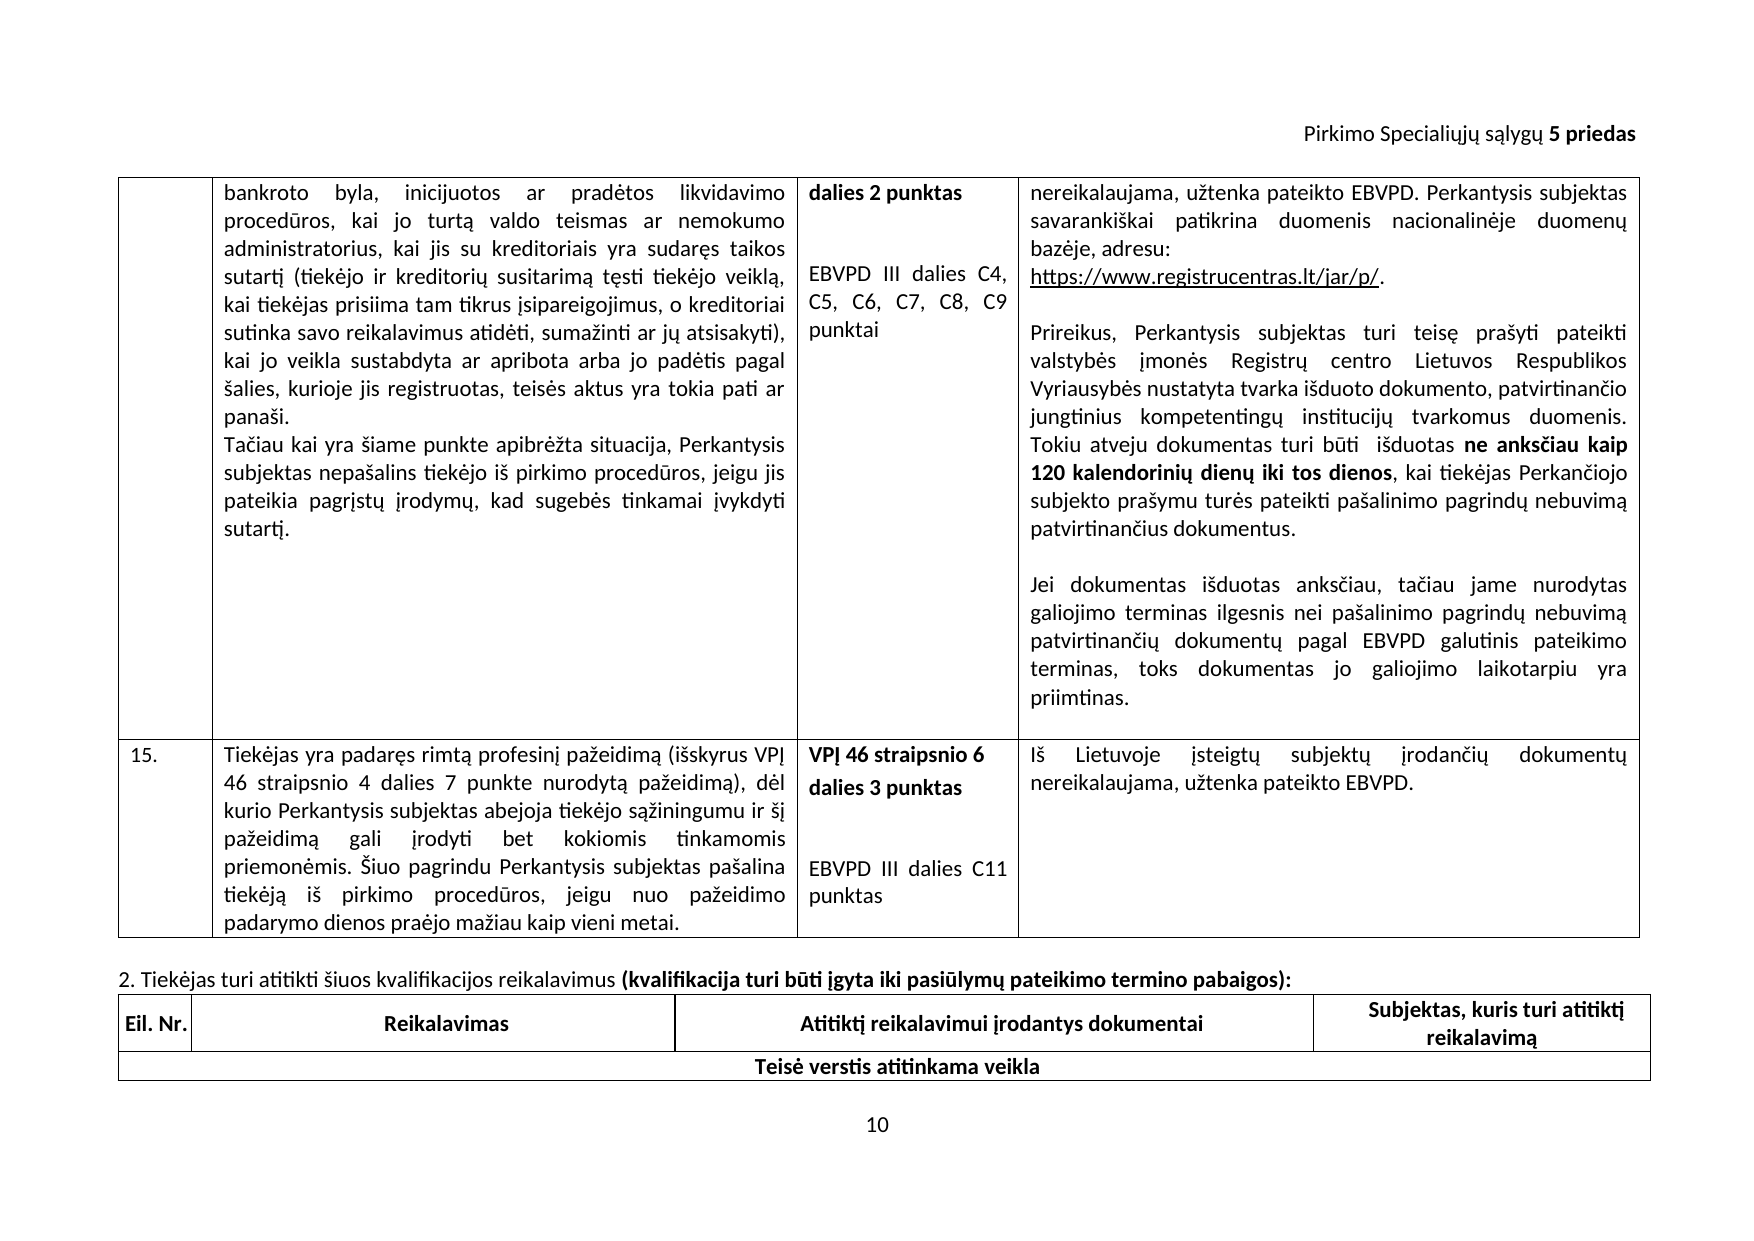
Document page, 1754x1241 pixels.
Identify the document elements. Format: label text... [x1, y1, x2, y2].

table_cell [119, 178, 212, 739]
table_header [676, 995, 1313, 1051]
table_cell Iš Lietuvoje įsteigtų subjektų įrodančių dokumentų nereikalaujama, užtenka pateikto EBVPD. [1019, 740, 1639, 937]
table_cell Teisė verstis atitinkama veikla [119, 1052, 1650, 1080]
table_header Reikalavimas [192, 995, 674, 1051]
table_cell Tiekėjas yra padaręs rimtą profesinį pažeidimą (išskyrus VPĮ 46 straipsnio 4 dalies 7 punkte nurodytą pažeidimą), dėl kurio Perkantysis subjektas abejoja tiekėjo sąžiningumu ir šį pažeidimą gali įrodyti bet kokiomis tinkamomis priemonėmis. Šiuo pagrindu Perkantysis subjektas pašalina tiekėją iš pirkimo procedūros, jeigu nuo pažeidimo padarymo dienos praėjo mažiau kaip vieni metai. [213, 740, 797, 937]
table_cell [213, 178, 797, 739]
list 2. Tiekėjas turi atitikti šiuos kvalifikacijos reikalavimus (kvalifikacija turi būti įgyta iki pasiūlymų pateikimo termino pabaigos): [118, 966, 1636, 994]
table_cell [798, 178, 1018, 739]
table_cell VPĮ 46 straipsnio 6 dalies 3 punktas EBVPD III dalies C11 punktas [798, 740, 1018, 937]
table_cell [119, 740, 212, 937]
table_header Eil. Nr. [119, 995, 191, 1051]
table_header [1314, 995, 1650, 1051]
